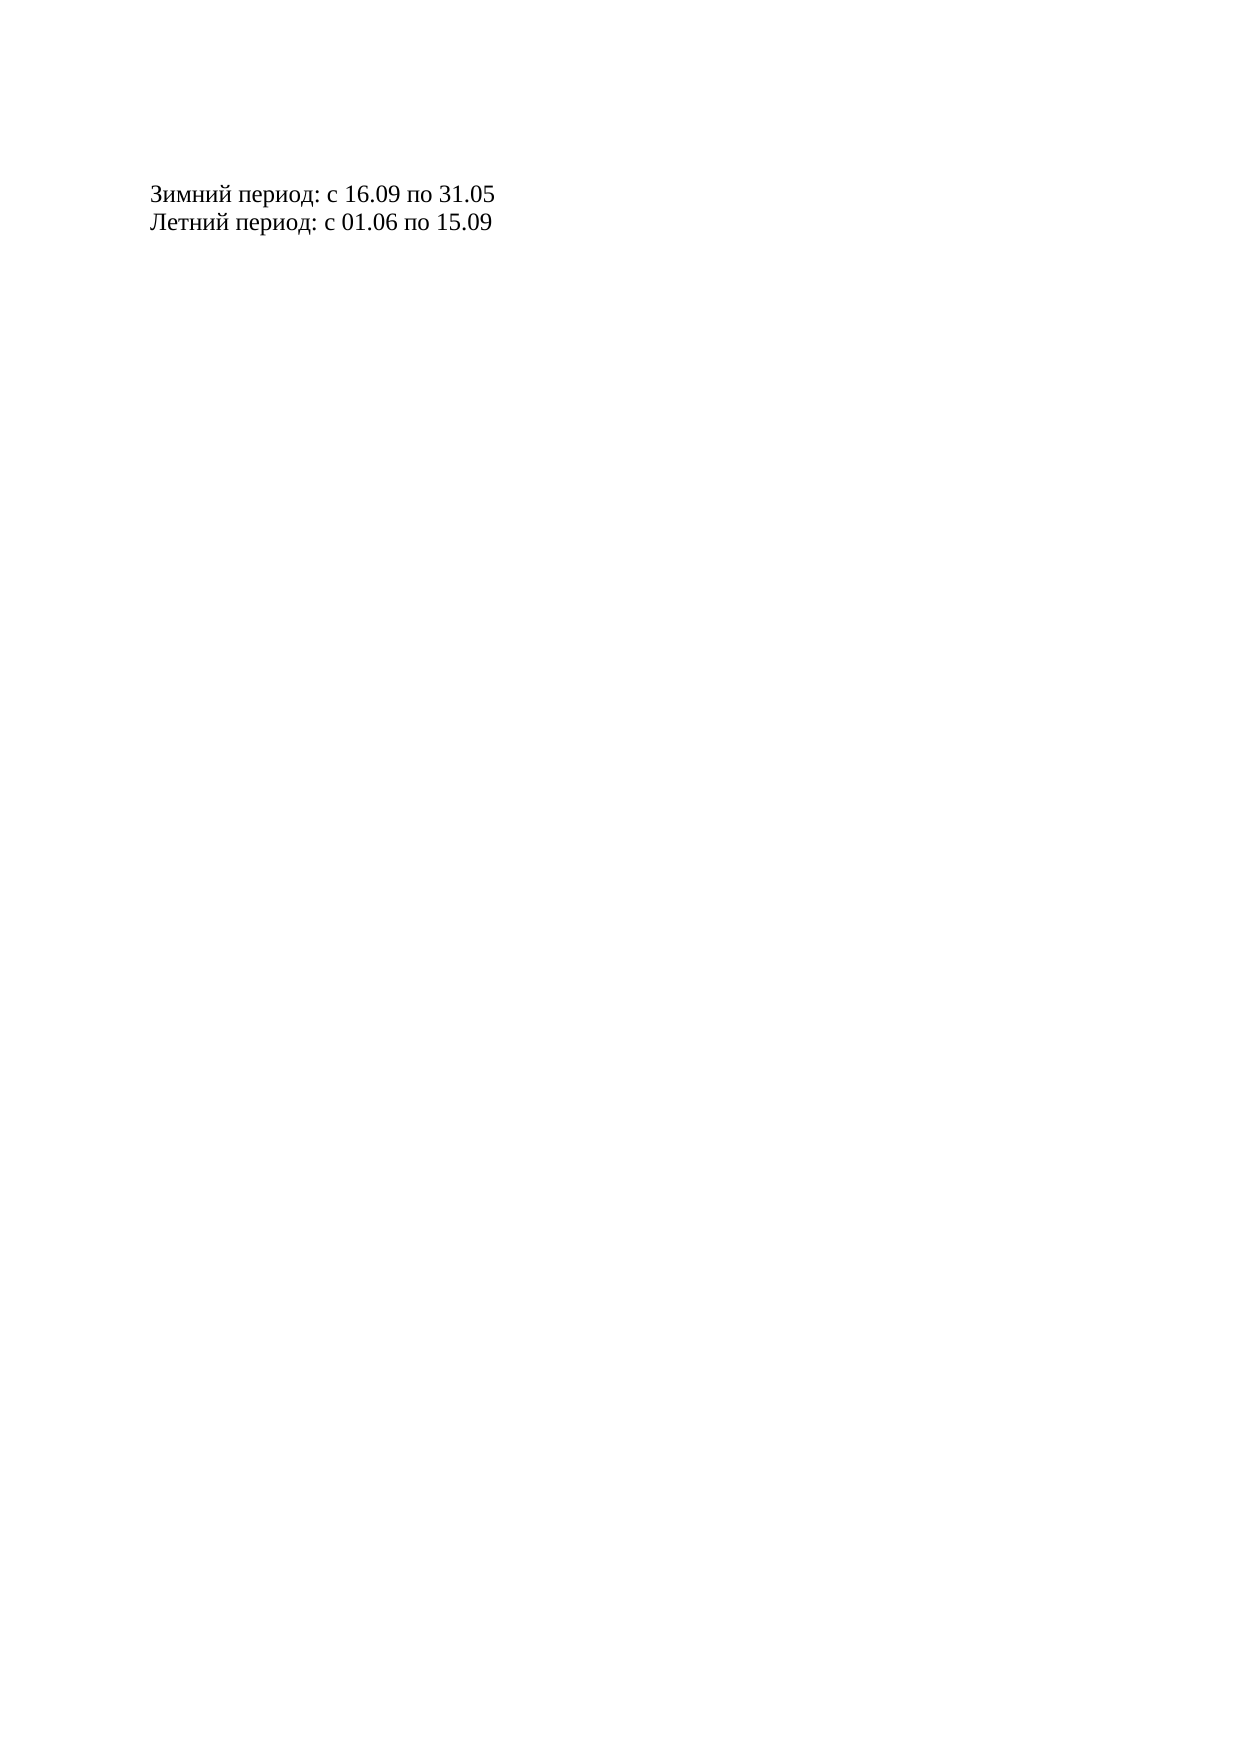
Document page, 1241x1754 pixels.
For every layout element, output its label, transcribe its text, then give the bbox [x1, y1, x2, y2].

text Летний период: с 01.06 по 15.09 [150, 207, 1090, 236]
text Зимний период: с 16.09 по 31.05 [150, 179, 1090, 207]
